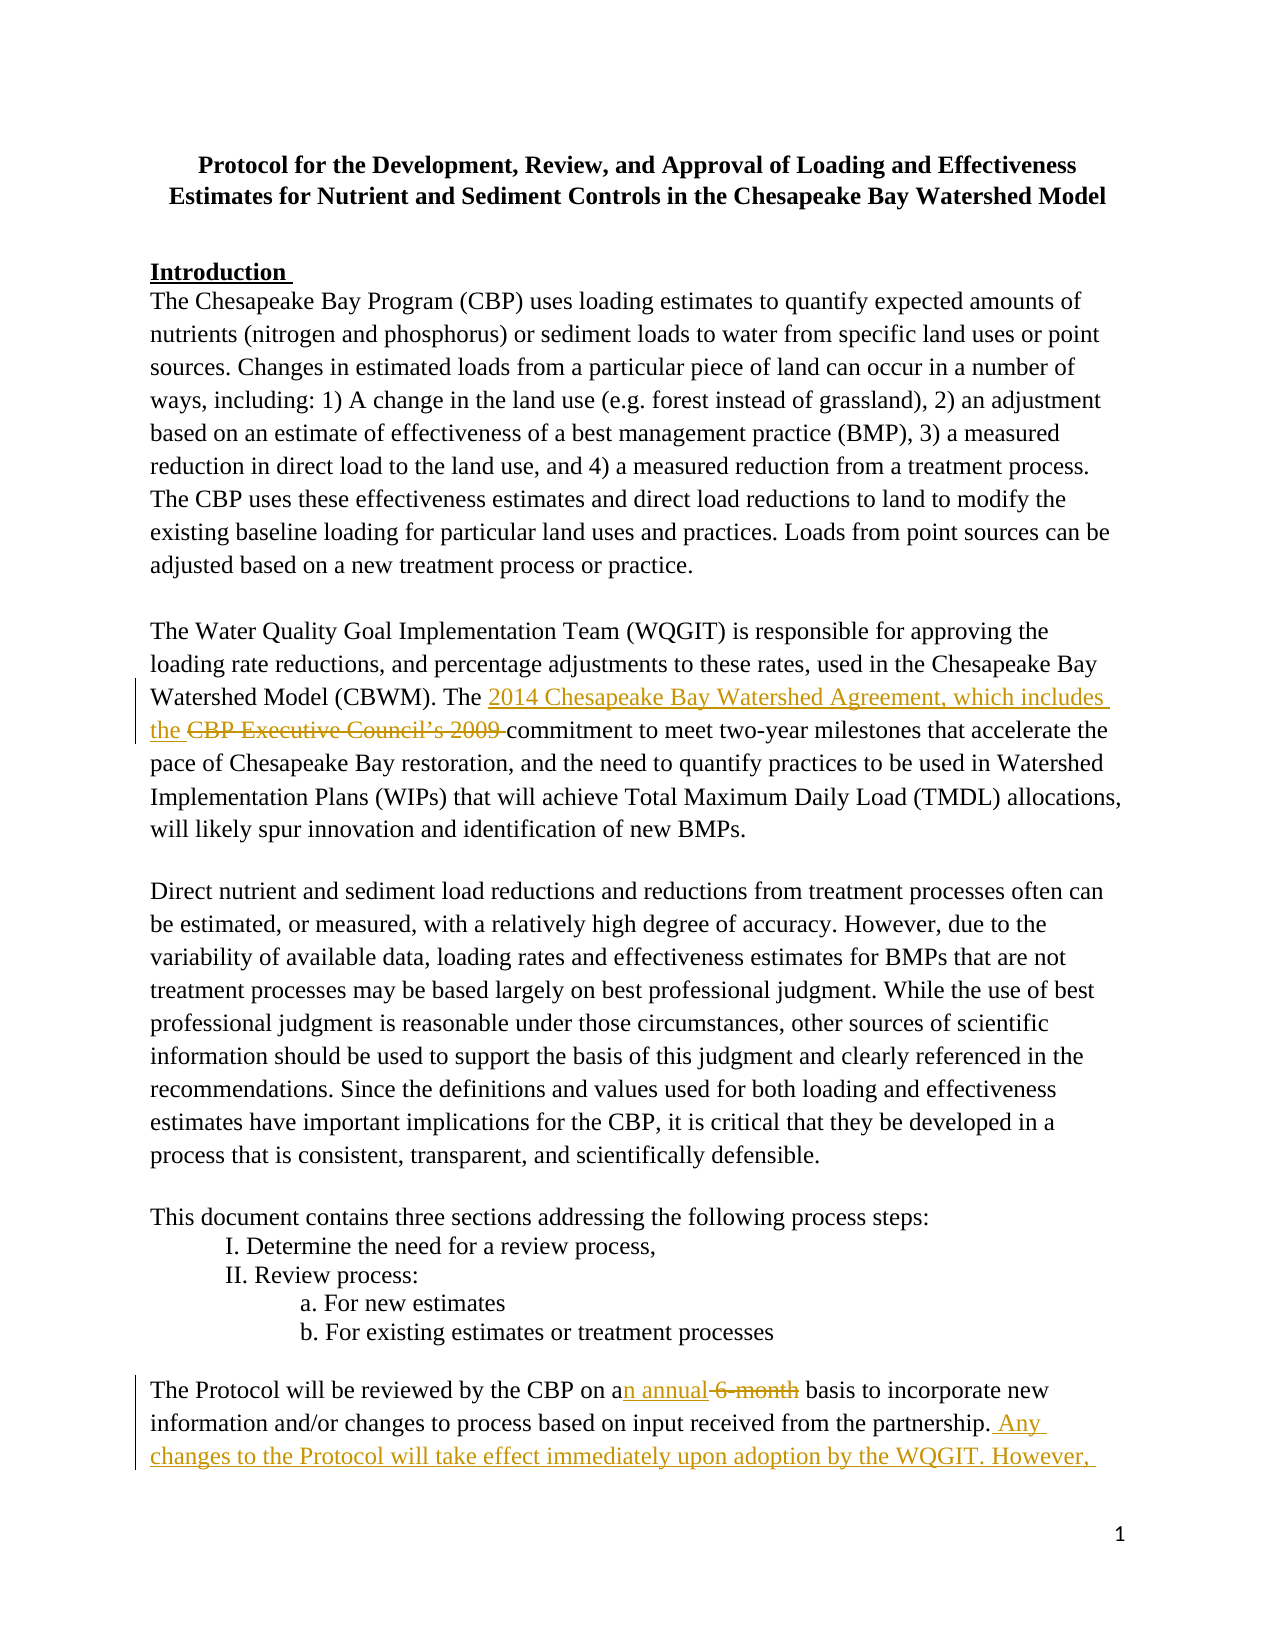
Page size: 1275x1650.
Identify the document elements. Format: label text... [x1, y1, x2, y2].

text The Water Quality Goal Implementation Team (WQGIT) is responsible for approving the loading rate reductions, and percentage adjustments to these rates, used in the Chesapeake Bay Watershed Model (CBWM). The commitment to meet two-year milestones that accelerate the pace of Chesapeake Bay restoration, and the need to quantify practices to be used in Watershed Implementation Plans (WIPs) that will achieve Total Maximum Daily Load (TMDL) allocations, will likely spur innovation and identification of new BMPs. [150, 616, 1125, 843]
text I. Determine the need for a review process, [225, 1231, 1125, 1260]
text II. Review process: [225, 1260, 1125, 1288]
text a. For new estimates [225, 1288, 1125, 1317]
text Introduction [150, 257, 1125, 286]
text b. For existing estimates or treatment processes [225, 1317, 1125, 1346]
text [150, 1375, 1125, 1469]
text Direct nutrient and sediment load reductions and reductions from treatment processes often can be estimated, or measured, with a relatively high degree of accuracy. However, due to the variability of available data, loading rates and effectiveness estimates for BMPs that are not treatment processes may be based largely on best professional judgment. While the use of best professional judgment is reasonable under those circumstances, other sources of scientific information should be used to support the basis of this judgment and clearly referenced in the recommendations. Since the definitions and values used for both loading and effectiveness estimates have important implications for the CBP, it is critical that they be developed in a process that is consistent, transparent, and scientifically defensible. [150, 876, 1125, 1169]
text Protocol for the Development, Review, and Approval of Loading and Effectiveness Estimates for Nutrient and Sediment Controls in the Chesapeake Bay Watershed Model [150, 150, 1125, 210]
text This document contains three sections addressing the following process steps: [150, 1202, 1125, 1231]
text The Chesapeake Bay Program (CBP) uses loading estimates to quantify expected amounts of nutrients (nitrogen and phosphorus) or sediment loads to water from specific land uses or point sources. Changes in estimated loads from a particular piece of land can occur in a number of ways, including: 1) A change in the land use (e.g. forest instead of grassland), 2) an adjustment based on an estimate of effectiveness of a best management practice (BMP), 3) a measured reduction in direct load to the land use, and 4) a measured reduction from a treatment process. The CBP uses these effectiveness estimates and direct load reductions to land to modify the existing baseline loading for particular land uses and practices. Loads from point sources can be adjusted based on a new treatment process or practice. [150, 286, 1125, 579]
